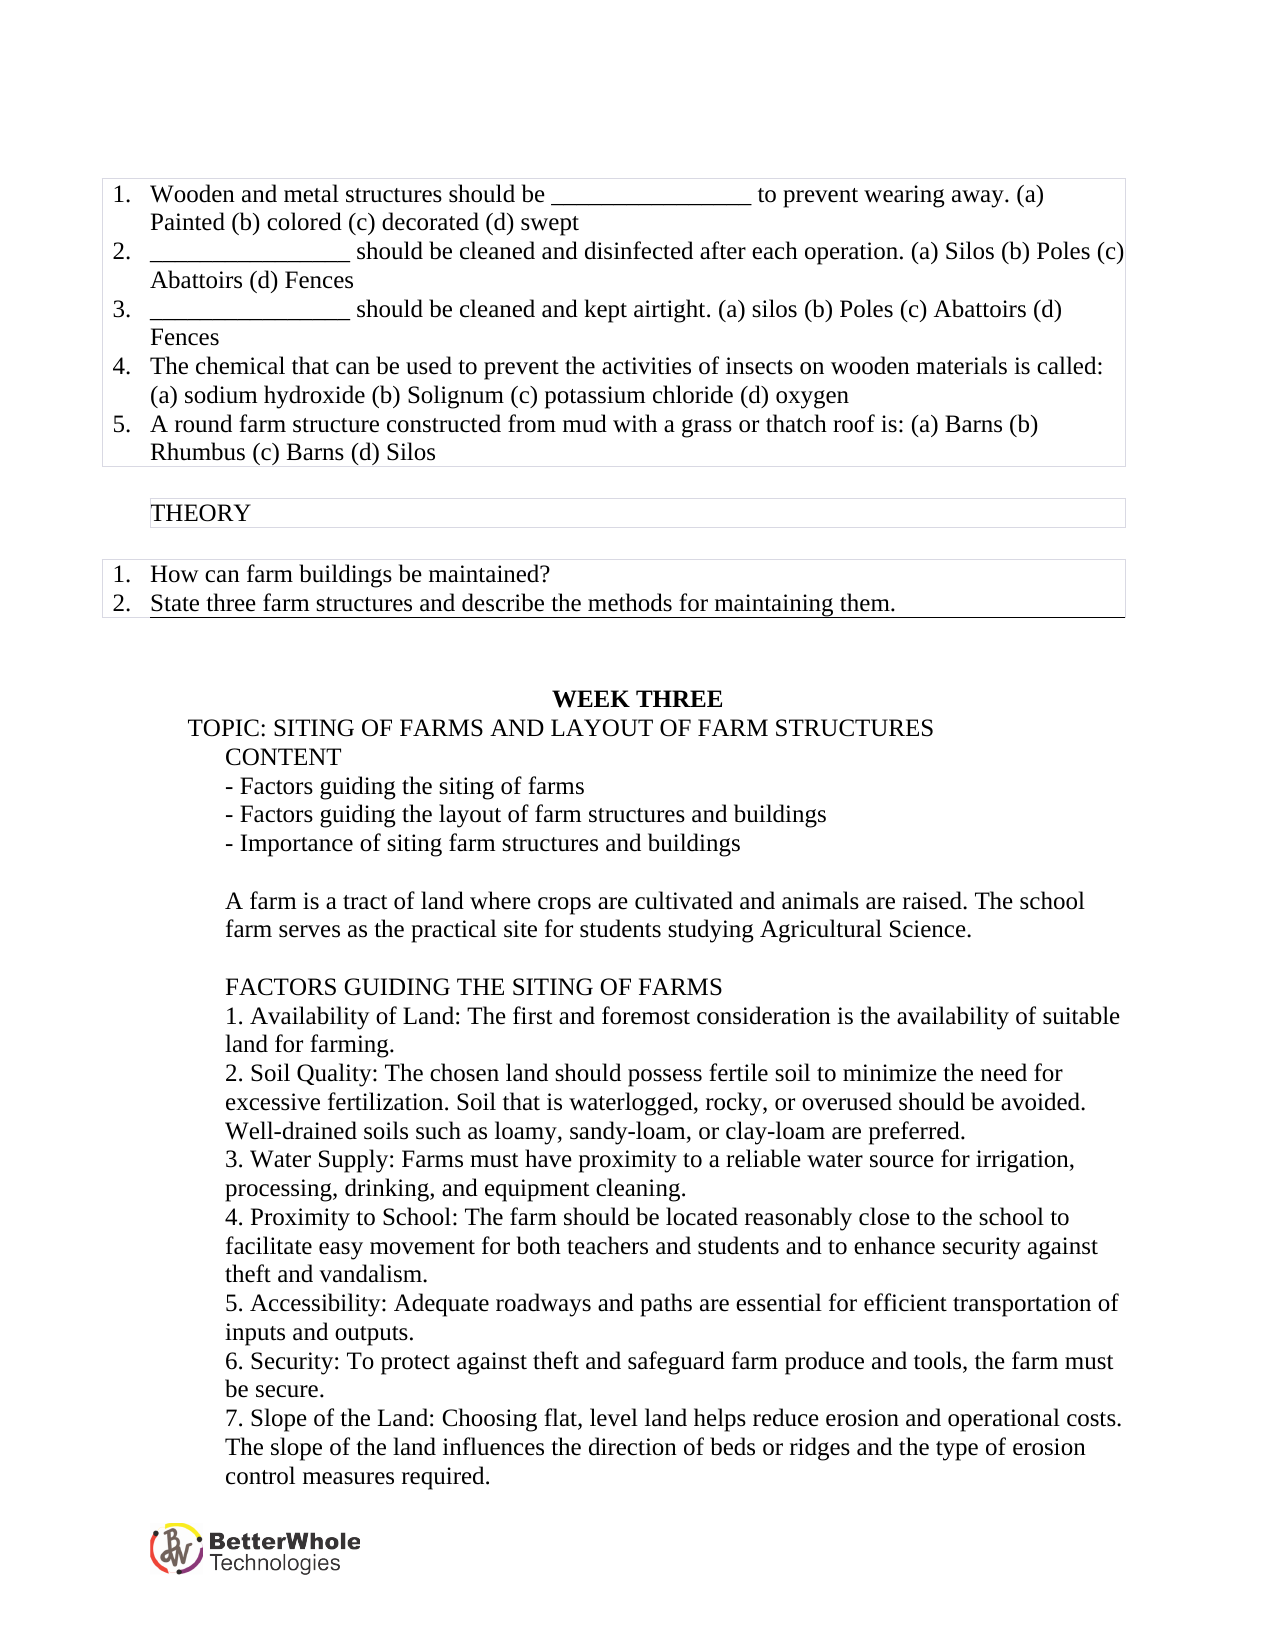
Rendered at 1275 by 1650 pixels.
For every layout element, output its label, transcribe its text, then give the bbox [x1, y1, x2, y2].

list A round farm structure constructed from mud with a grass or thatch roof is: (a) Barns (b) Rhumbus (c) Barns (d) Silos [103, 408, 1125, 466]
list - Factors guiding the siting of farms [225, 771, 1125, 799]
list FACTORS GUIDING THE SITING OF FARMS [225, 972, 1125, 1001]
list How can farm buildings be maintained? [103, 560, 1125, 588]
list - Factors guiding the layout of farm structures and buildings [225, 799, 1125, 828]
list ________________ should be cleaned and disinfected after each operation. (a) Silos (b) Poles (c) Abattoirs (d) Fences [103, 236, 1125, 293]
list 6. Security: To protect against theft and safeguard farm produce and tools, the farm must be secure. [225, 1346, 1125, 1403]
picture [150, 1523, 360, 1575]
list The chemical that can be used to prevent the activities of insects on wooden materials is called: (a) sodium hydroxide (b) Solignum (c) potassium chloride (d) oxygen [103, 351, 1125, 408]
list 2. Soil Quality: The chosen land should possess fertile soil to minimize the need for excessive fertilization. Soil that is waterlogged, rocky, or overused should be avoided. Well-drained soils such as loamy, sandy-loam, or clay-loam are preferred. [225, 1058, 1125, 1144]
list - Importance of siting farm structures and buildings [225, 828, 1125, 857]
list A farm is a tract of land where crops are cultivated and animals are raised. The school farm serves as the practical site for students studying Agricultural Science. [225, 886, 1125, 943]
list CONTENT [225, 742, 1125, 771]
list 4. Proximity to School: The farm should be located reasonably close to the school to facilitate easy movement for both teachers and students and to enhance security against theft and vandalism. [225, 1202, 1125, 1288]
text WEEK THREE [150, 684, 1125, 713]
list 1. Availability of Land: The first and foremost consideration is the availability of suitable land for farming. [225, 1001, 1125, 1058]
list State three farm structures and describe the methods for maintaining them. [103, 588, 1125, 617]
list ________________ should be cleaned and kept airtight. (a) silos (b) Poles (c) Abattoirs (d) Fences [103, 293, 1125, 351]
list 3. Water Supply: Farms must have proximity to a reliable water source for irrigation, processing, drinking, and equipment cleaning. [225, 1144, 1125, 1202]
list 7. Slope of the Land: Choosing flat, level land helps reduce erosion and operational costs. The slope of the land influences the direction of beds or ridges and the type of erosion control measures required. [225, 1403, 1125, 1489]
list Wooden and metal structures should be ________________ to prevent wearing away. (a) Painted (b) colored (c) decorated (d) swept [103, 179, 1125, 236]
text TOPIC: SITING OF FARMS AND LAYOUT OF FARM STRUCTURES [187, 713, 1125, 742]
text THEORY [151, 499, 1125, 527]
list 5. Accessibility: Adequate roadways and paths are essential for efficient transportation of inputs and outputs. [225, 1288, 1125, 1346]
